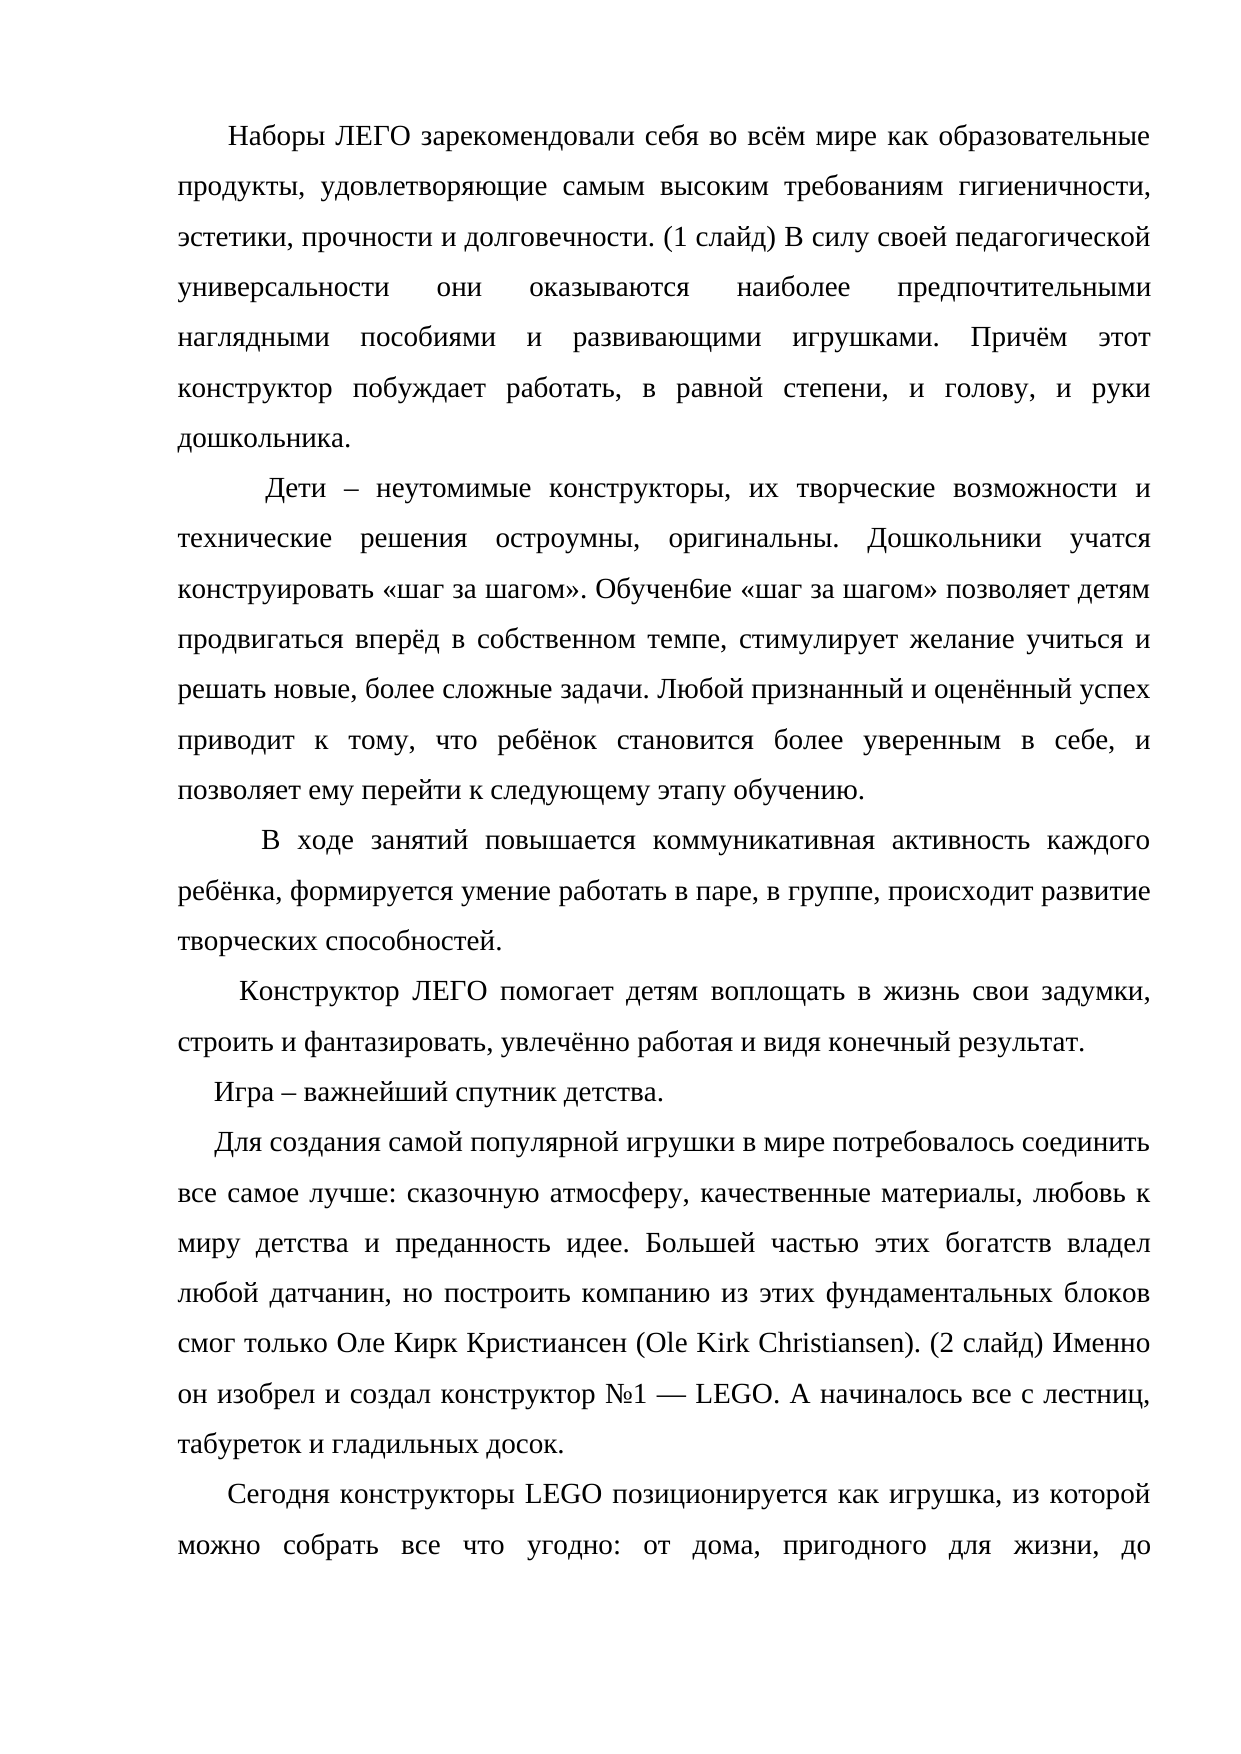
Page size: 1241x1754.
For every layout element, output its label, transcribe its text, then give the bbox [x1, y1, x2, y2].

text Игра – важнейший спутник детства. [177, 1074, 1152, 1108]
text Для создания самой популярной игрушки в мире потребовалось соединить все самое лучше: сказочную атмосферу, качественные материалы, любовь к миру детства и преданность идее. Большей частью этих богатств владел любой датчанин, но построить компанию из этих фундаментальных блоков смог только Оле Кирк Кристиансен (Ole Kirk Christiansen). (2 слайд) Именно он изобрел и создал конструктор №1 — LEGO. А начиналось все с лестниц, табуреток и гладильных досок. [177, 1124, 1152, 1460]
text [177, 1477, 1152, 1560]
text В ходе занятий повышается коммуникативная активность каждого ребёнка, формируется умение работать в паре, в группе, происходит развитие творческих способностей. [177, 822, 1152, 957]
text Дети – неутомимые конструкторы, их творческие возможности и технические решения остроумны, оригинальны. Дошкольники учатся конструировать «шаг за шагом». Обучен6ие «шаг за шагом» позволяет детям продвигаться вперёд в собственном темпе, стимулирует желание учиться и решать новые, более сложные задачи. Любой признанный и оценённый успех приводит к тому, что ребёнок становится более уверенным в себе, и позволяет ему перейти к следующему этапу обучению. [177, 470, 1152, 806]
text Наборы ЛЕГО зарекомендовали себя во всём мире как образовательные продукты, удовлетворяющие самым высоким требованиям гигиеничности, эстетики, прочности и долговечности. (1 слайд) В силу своей педагогической универсальности они оказываются наиболее предпочтительными наглядными пособиями и развивающими игрушками. Причём этот конструктор побуждает работать, в равной степени, и голову, и руки дошкольника. [177, 118, 1152, 453]
text Конструктор ЛЕГО помогает детям воплощать в жизнь свои задумки, строить и фантазировать, увлечённо работая и видя конечный результат. [177, 973, 1152, 1057]
